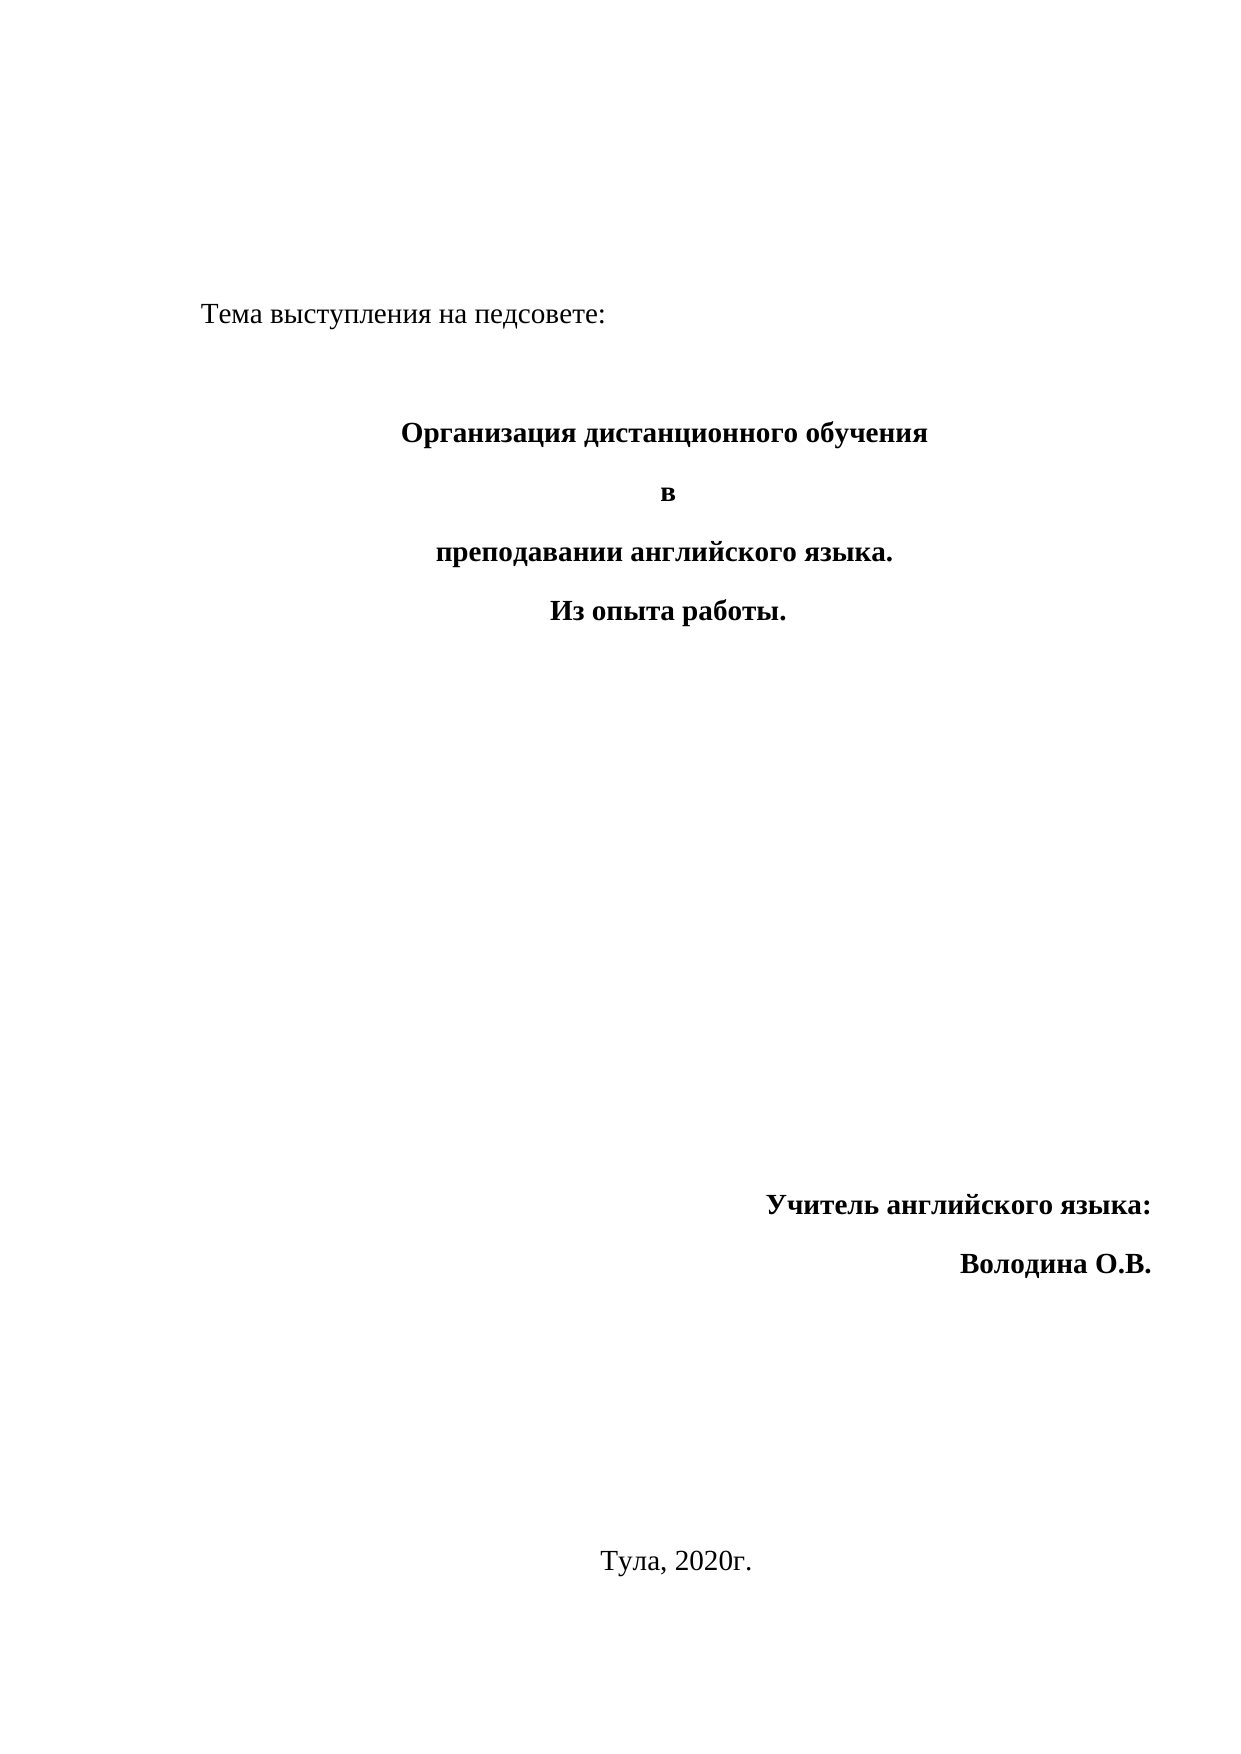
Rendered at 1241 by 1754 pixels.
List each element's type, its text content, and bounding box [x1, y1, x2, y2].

text Организация дистанционного обучения [177, 415, 1152, 448]
text Володина О.В. [201, 1246, 1152, 1280]
text Тула, 2020г. [201, 1543, 1152, 1577]
text в [177, 474, 1152, 508]
text Из опыта работы. [177, 593, 1152, 627]
text Учитель английского языка: [201, 1187, 1152, 1220]
text преподавании английского языка. [177, 534, 1152, 567]
text Тема выступления на педсовете: [201, 296, 1152, 330]
